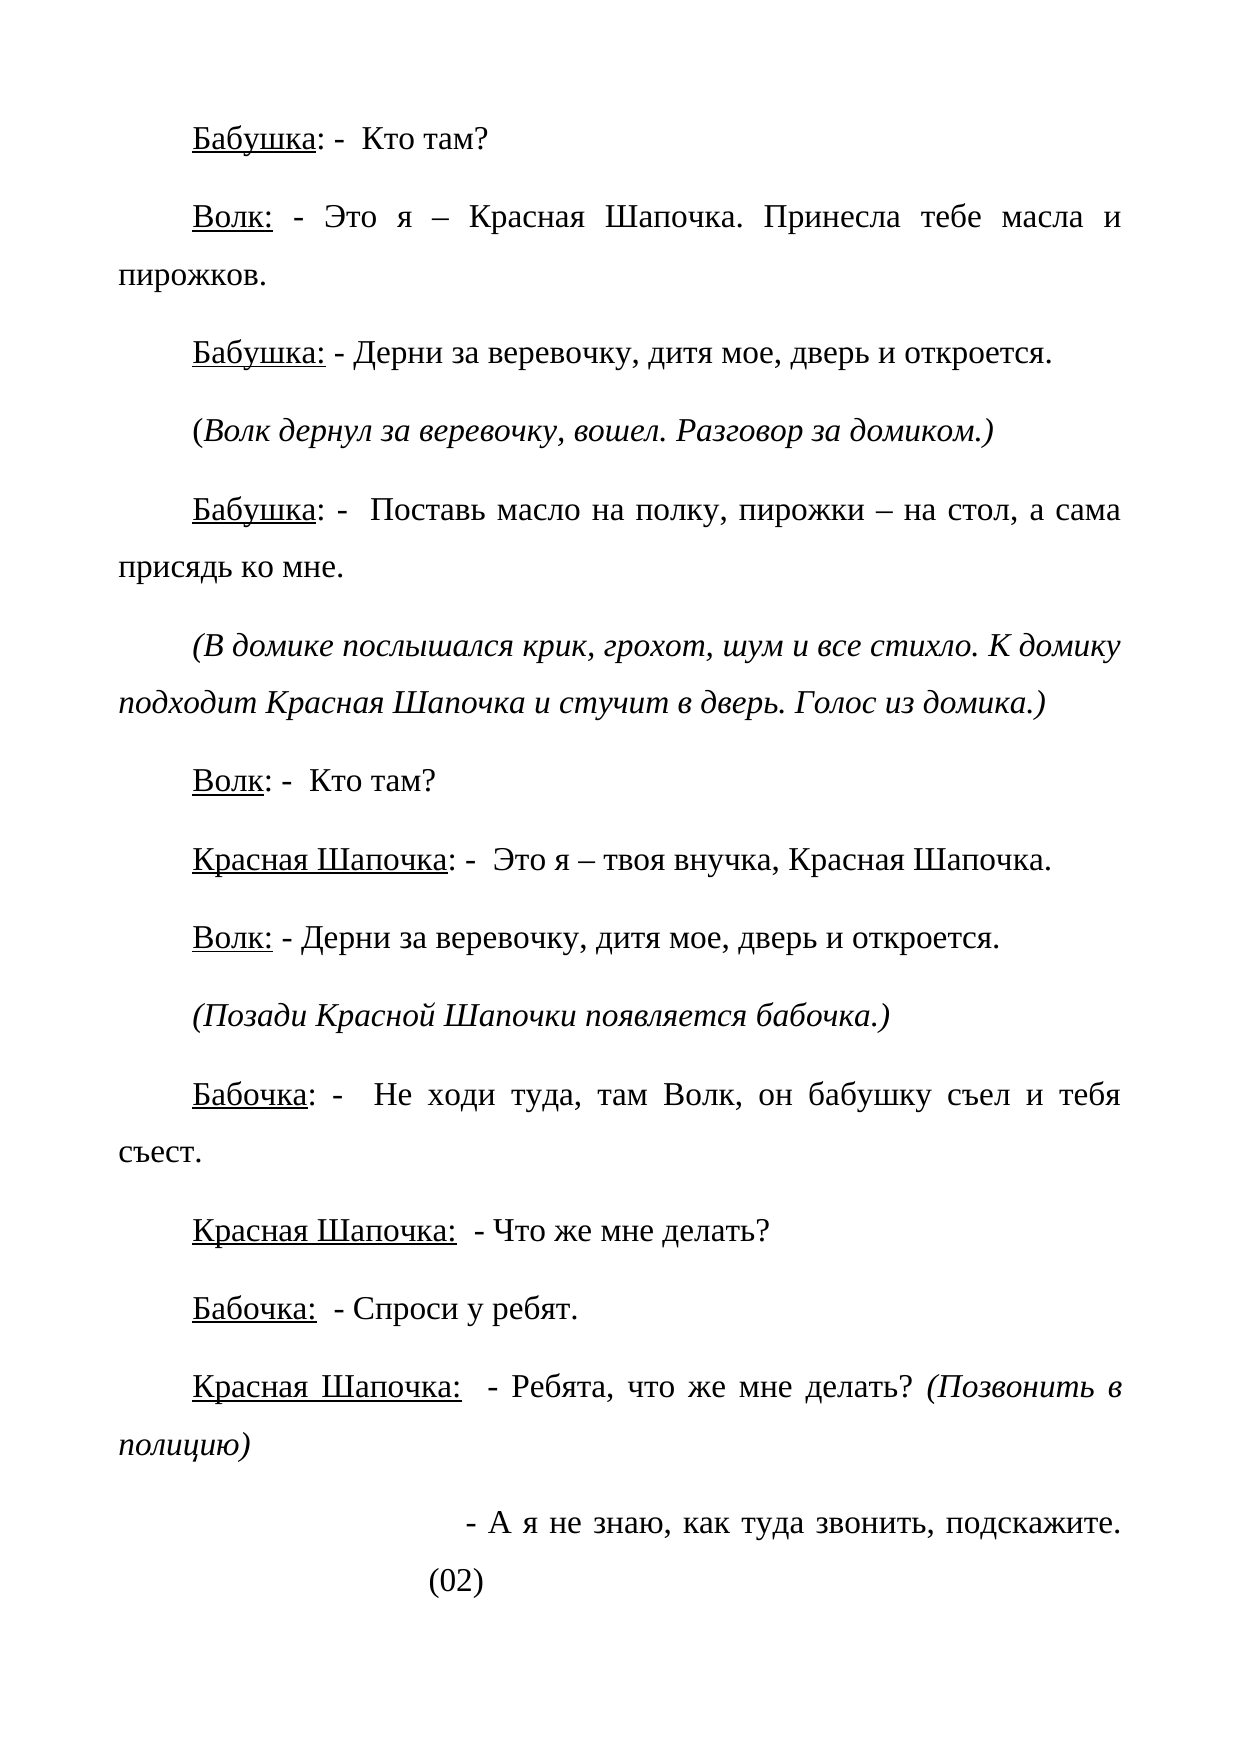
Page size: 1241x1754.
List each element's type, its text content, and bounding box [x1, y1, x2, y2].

text Бабушка: - Поставь масло на полку, пирожки – на стол, а сама присядь ко мне. [118, 489, 1122, 585]
text Красная Шапочка: - Что же мне делать? [118, 1210, 1122, 1248]
text Красная Шапочка: - Это я – твоя внучка, Красная Шапочка. [118, 839, 1122, 877]
text (Волк дернул за веревочку, вошел. Разговор за домиком.) [118, 411, 1122, 449]
text - А я не знаю, как туда звонить, подскажите. (02) [428, 1502, 1122, 1598]
text Волк: - Дерни за веревочку, дитя мое, дверь и откроется. [118, 917, 1122, 956]
text Бабочка: - Спроси у ребят. [118, 1288, 1122, 1326]
text Волк: - Это я – Красная Шапочка. Принесла тебе масла и пирожков. [118, 196, 1122, 292]
text Бабушка: - Дерни за веревочку, дитя мое, дверь и откроется. [118, 332, 1122, 371]
text Бабушка: - Кто там? [118, 118, 1122, 156]
text Бабочка: - Не ходи туда, там Волк, он бабушку съел и тебя съест. [118, 1074, 1122, 1170]
text (Позади Красной Шапочки появляется бабочка.) [118, 996, 1122, 1034]
text (В домике послышался крик, грохот, шум и все стихло. К домику подходит Красная Шапочка и стучит в дверь. Голос из домика.) [118, 625, 1122, 721]
text Волк: - Кто там? [118, 761, 1122, 799]
text Красная Шапочка: - Ребята, что же мне делать? (Позвонить в полицию) [118, 1366, 1122, 1462]
